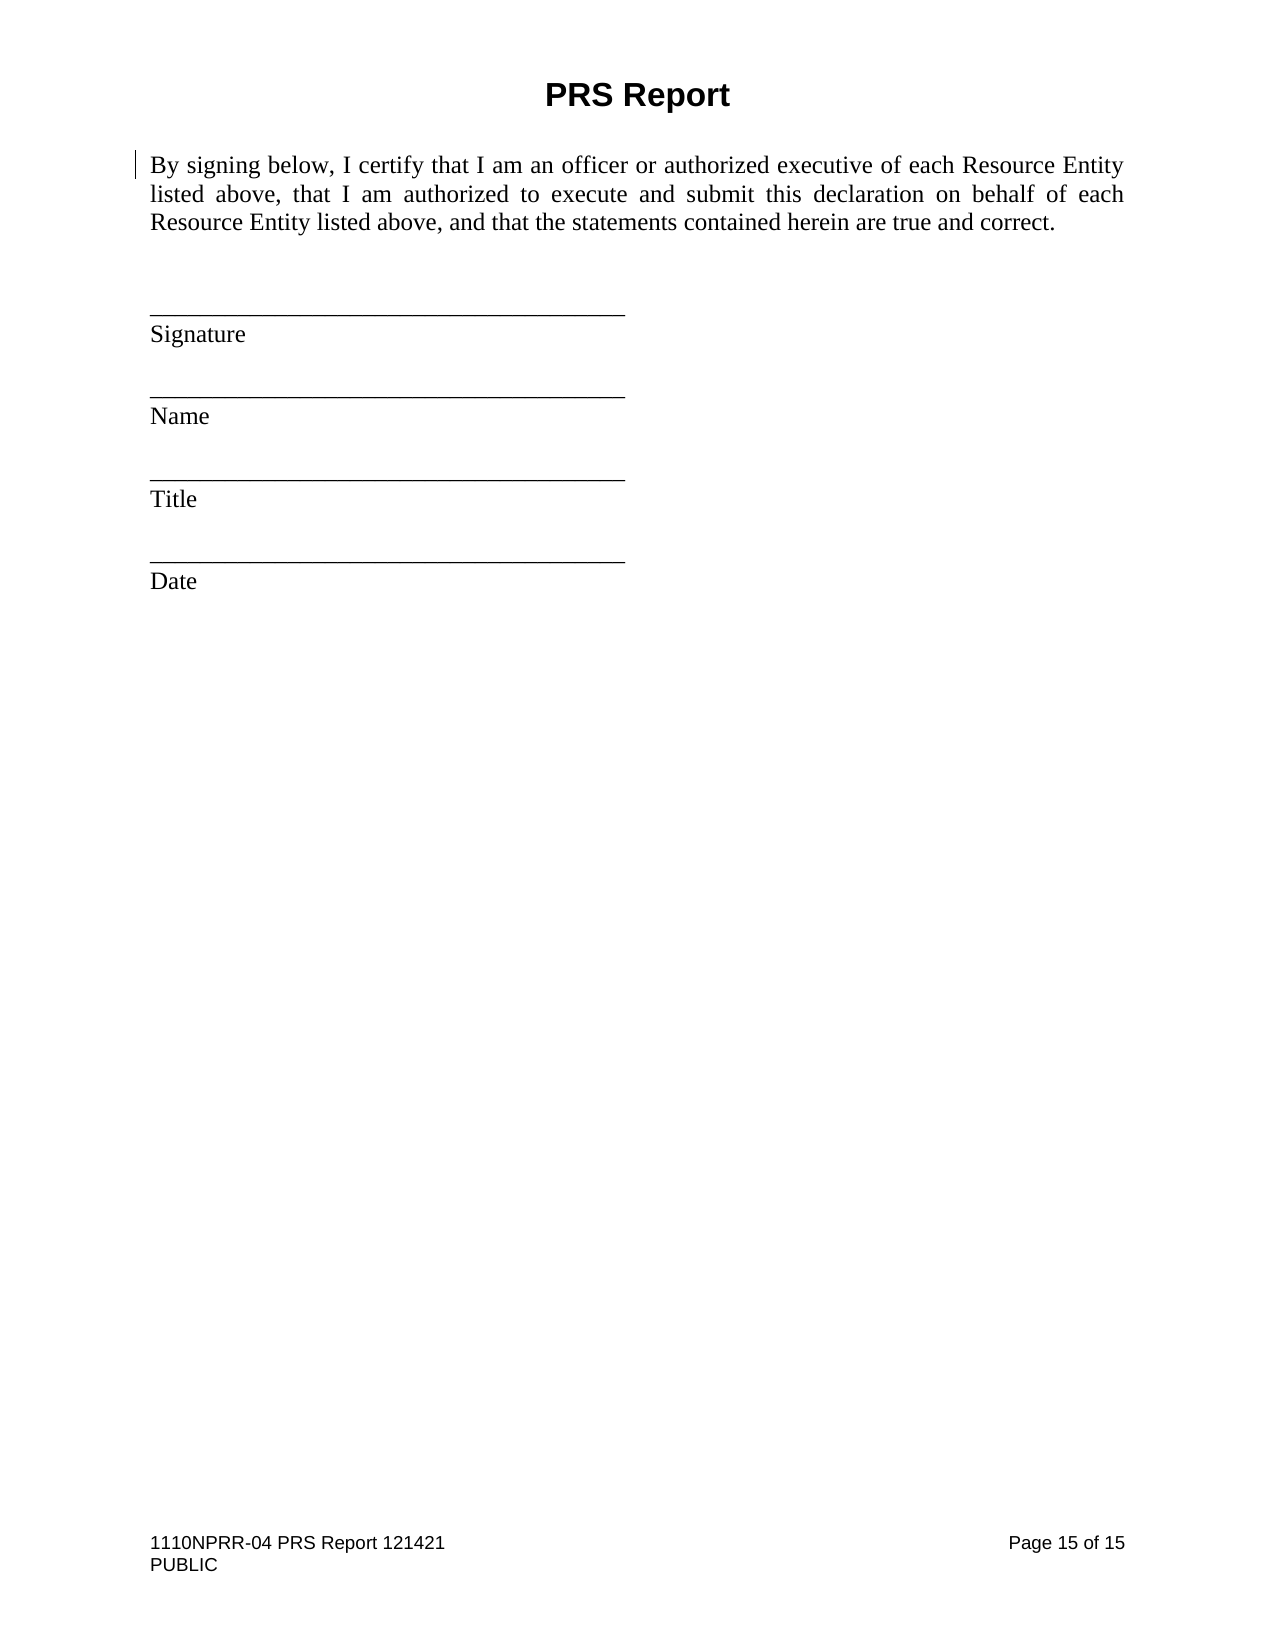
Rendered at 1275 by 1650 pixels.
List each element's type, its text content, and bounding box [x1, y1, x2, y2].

text By signing below, I certify that I am an officer or authorized executive of each Resource Entity listed above, that I am authorized to execute and submit this declaration on behalf of each Resource Entity listed above, and that the statements contained herein are true and correct. [150, 150, 1125, 236]
text Name [150, 401, 1125, 430]
text Date [150, 566, 1125, 595]
text Signature [150, 319, 1125, 347]
text ______________________________________ [150, 372, 1125, 401]
text ______________________________________ [150, 290, 1125, 319]
text ______________________________________ [150, 537, 1125, 566]
text ______________________________________ [150, 455, 1125, 484]
text Title [150, 484, 1125, 512]
